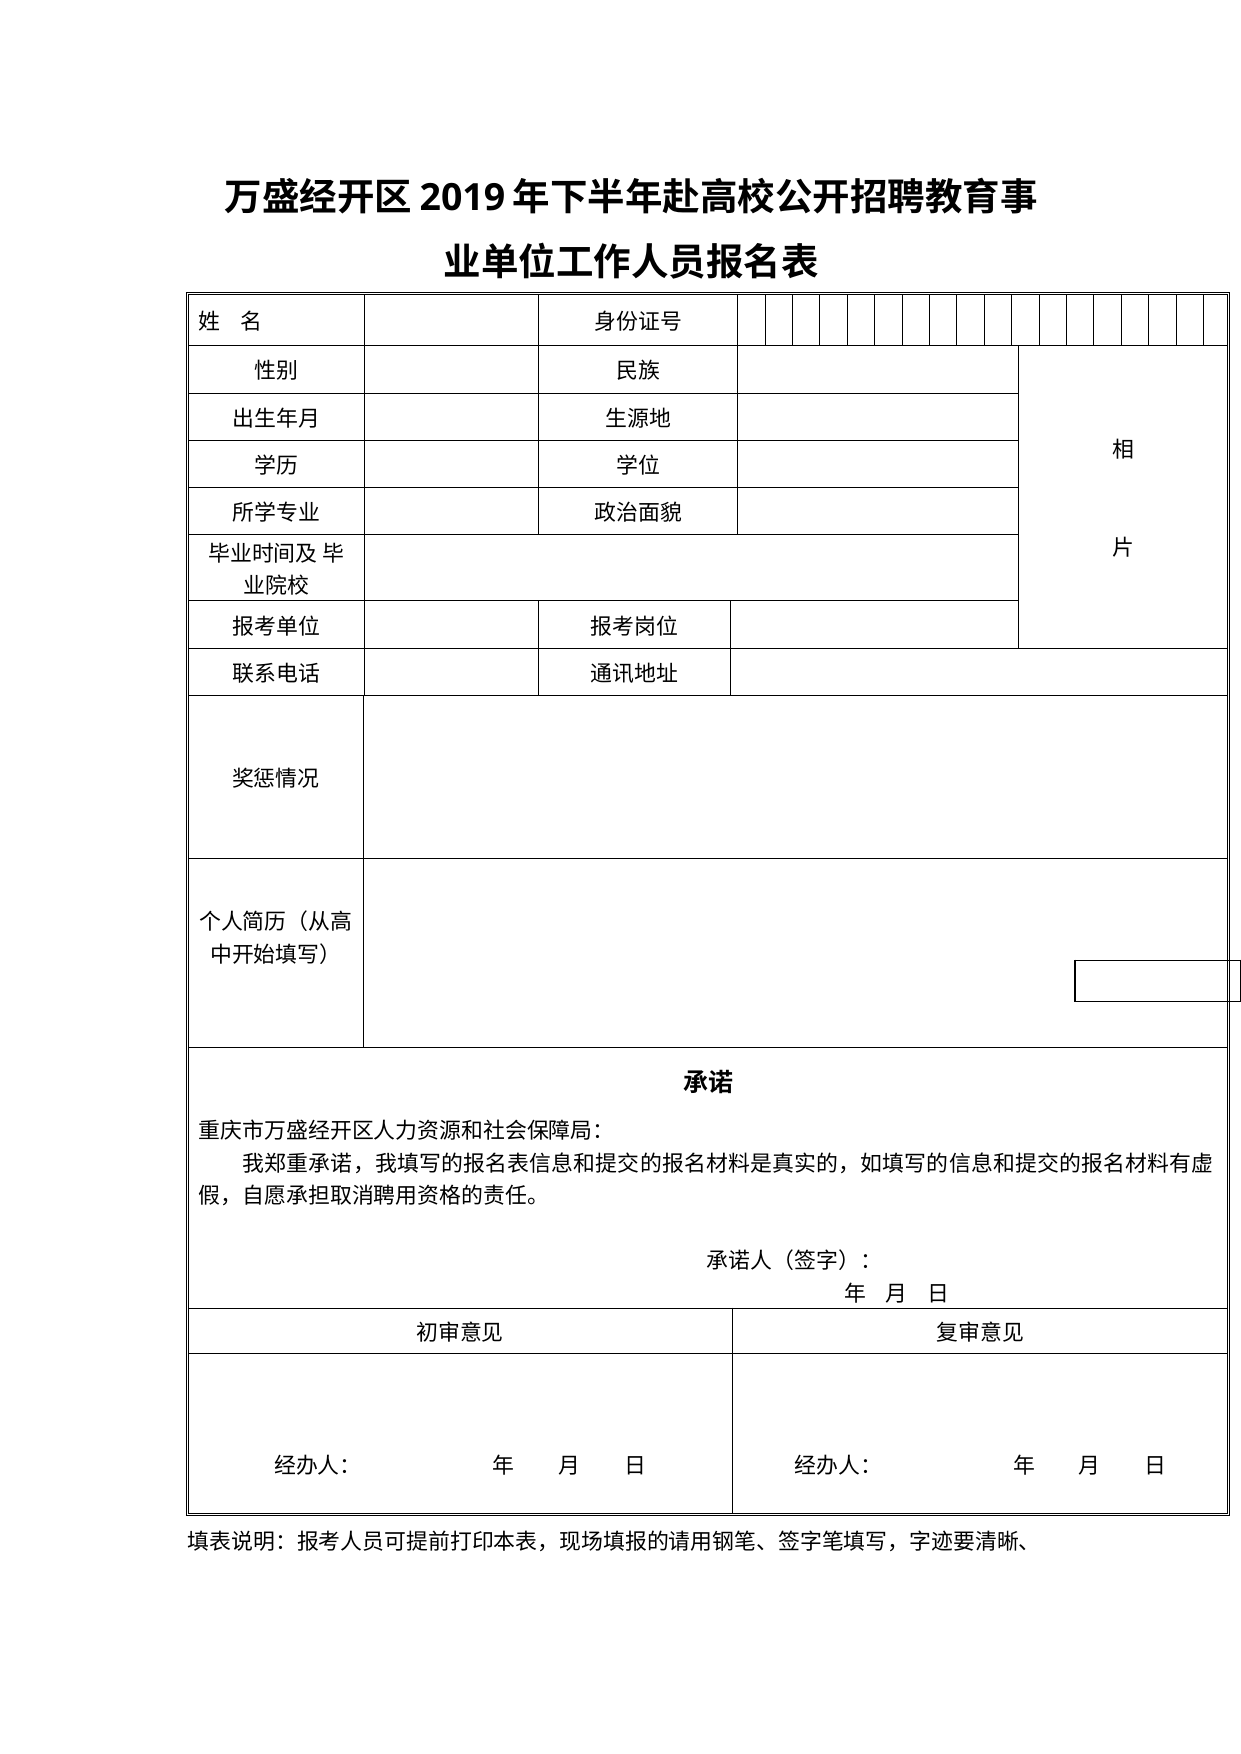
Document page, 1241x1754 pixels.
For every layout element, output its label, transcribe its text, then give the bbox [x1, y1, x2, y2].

table_cell 学历 [189, 441, 364, 487]
table_header [766, 295, 792, 345]
table_header [985, 295, 1011, 345]
table_header [903, 295, 929, 345]
table_cell 初审意见 [189, 1309, 732, 1353]
table_cell [738, 346, 1018, 392]
table_cell [365, 394, 538, 440]
table_cell [731, 601, 1018, 648]
table_cell 奖惩情况 [189, 696, 363, 858]
table_header [365, 295, 538, 345]
table_cell [365, 535, 1018, 600]
table_header [1122, 295, 1148, 345]
table_cell 承诺 [189, 1048, 1227, 1113]
table_header [1040, 295, 1066, 345]
table_cell 民族 [539, 346, 737, 392]
text 万盛经开区2019年下半年赴高校公开招聘教育事业单位工作人员报名表 [209, 162, 1053, 292]
table_cell [738, 394, 1018, 440]
table_header [848, 295, 874, 345]
table_header [1076, 961, 1240, 1001]
table_cell [364, 859, 1227, 1047]
table_cell 报考岗位 [539, 601, 730, 648]
table_header 身份证号 [539, 295, 737, 345]
table_cell [364, 696, 1227, 858]
table_cell 通讯地址 [539, 649, 730, 695]
table_cell [365, 649, 538, 695]
table_cell 相 片 [1019, 346, 1227, 648]
table_header [1094, 295, 1121, 345]
table_cell 性别 [189, 346, 364, 392]
table_cell [731, 649, 1227, 695]
table_header [875, 295, 902, 345]
table_cell 报考单位 [189, 601, 364, 648]
table_header [1149, 295, 1176, 345]
table_cell 学位 [539, 441, 737, 487]
table_cell 复审意见 [733, 1309, 1227, 1353]
table_header [1012, 295, 1039, 345]
table_cell [738, 441, 1018, 487]
table_header [957, 295, 984, 345]
table_cell 经办人： 年 月 日 [189, 1354, 732, 1513]
table_cell 毕业时间及 毕业院校 [189, 535, 364, 600]
table_header [1067, 295, 1093, 345]
table_cell [365, 601, 538, 648]
table_cell 生源地 [539, 394, 737, 440]
table_header [930, 295, 956, 345]
table_cell 联系电话 [189, 649, 364, 695]
table_header [820, 295, 847, 345]
table_cell 所学专业 [189, 488, 364, 534]
table_cell [365, 346, 538, 392]
table_cell 重庆市万盛经开区人力资源和社会保障局： 我郑重承诺，我填写的报名表信息和提交的报名材料是真实的，如填写的信息和提交的报名材料有虚假，自愿承担取消聘用资格的责任。 承诺人（签字）： 年 月 日 [189, 1113, 1227, 1308]
table_header 姓 名 [189, 295, 364, 345]
table_header [1204, 295, 1227, 345]
table_cell 政治面貌 [539, 488, 737, 534]
table_cell [738, 488, 1018, 534]
table_cell 个人简历（从高中开始填写） [189, 859, 363, 1047]
table_cell [365, 488, 538, 534]
table_cell [365, 441, 538, 487]
table_header [1177, 295, 1203, 345]
table_cell 经办人： 年 月 日 [733, 1354, 1227, 1513]
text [187, 1519, 1053, 1557]
table_cell 出生年月 [189, 394, 364, 440]
table_header [738, 295, 765, 345]
table_header [793, 295, 819, 345]
